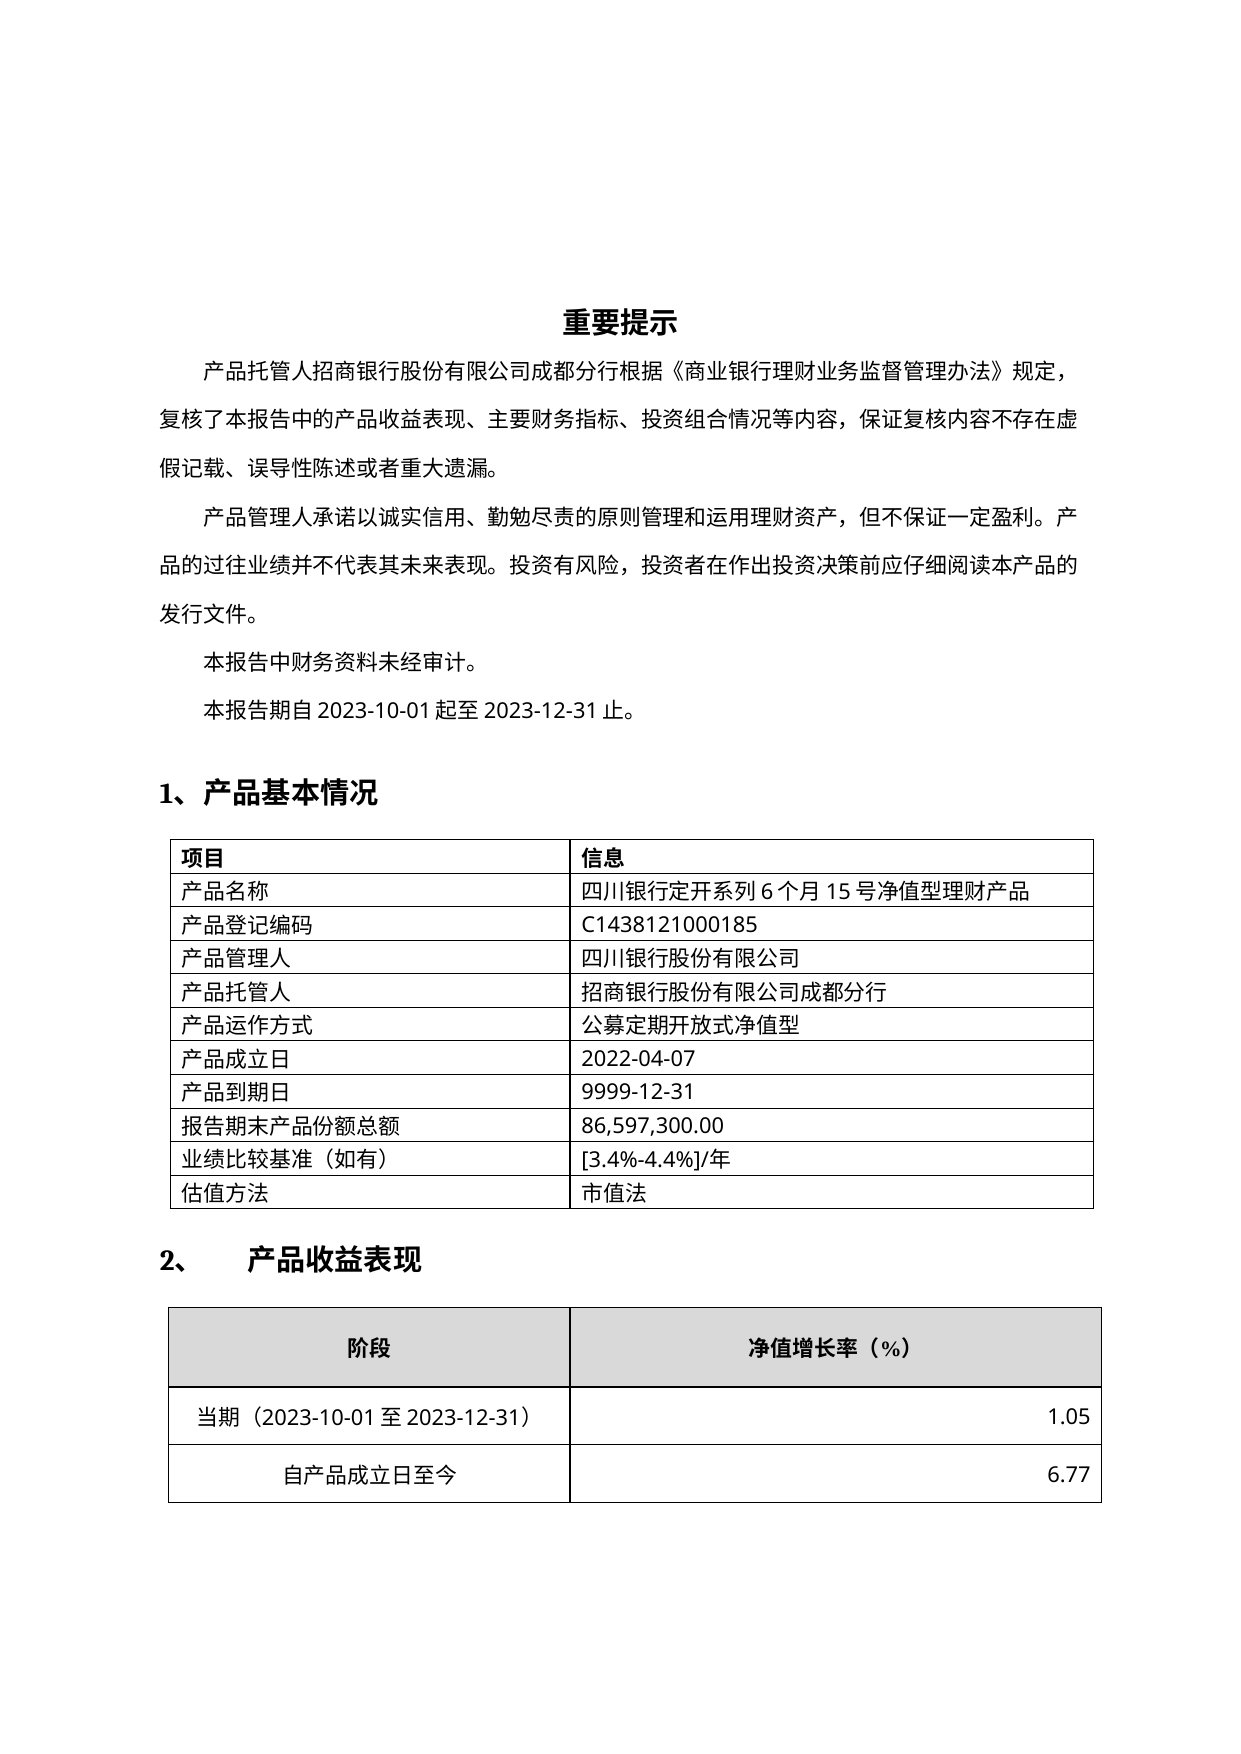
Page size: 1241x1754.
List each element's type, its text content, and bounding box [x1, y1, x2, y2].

table_cell 四川银行股份有限公司 [571, 941, 1093, 973]
table_cell 四川银行定开系列6个月15号净值型理财产品 [571, 874, 1093, 906]
table_cell 报告期末产品份额总额 [171, 1109, 569, 1141]
table_cell 自产品成立日至今 [169, 1445, 569, 1502]
table_header 净值增长率（%） [571, 1308, 1101, 1386]
table_cell 产品托管人 [171, 974, 569, 1007]
table_cell [3.4%-4.4%]/年 [571, 1142, 1093, 1174]
table_cell 6.77 [571, 1445, 1101, 1502]
title 产品基本情况 [159, 758, 1081, 823]
table_cell 2022-04-07 [571, 1041, 1093, 1074]
table_cell C1438121000185 [571, 907, 1093, 940]
table_cell 1.05 [571, 1388, 1101, 1444]
table_cell 产品到期日 [171, 1075, 569, 1107]
table_header 阶段 [169, 1308, 569, 1386]
table_header 项目 [171, 840, 569, 873]
table_cell 产品登记编码 [171, 907, 569, 940]
table_cell 产品成立日 [171, 1041, 569, 1074]
table_cell 86,597,300.00 [571, 1109, 1093, 1141]
table_cell 招商银行股份有限公司成都分行 [571, 974, 1093, 1007]
table_cell 产品管理人 [171, 941, 569, 973]
table_cell 9999-12-31 [571, 1075, 1093, 1107]
text 本报告期自2023-10-01起至2023-12-31止。 [159, 693, 1092, 726]
table_cell 市值法 [571, 1176, 1093, 1208]
table_header 信息 [571, 840, 1093, 873]
text 重要提示 [159, 288, 1081, 353]
text 产品管理人承诺以诚实信用、勤勉尽责的原则管理和运用理财资产，但不保证一定盈利。产品的过往业绩并不代表其未来表现。投资有风险，投资者在作出投资决策前应仔细阅读本产品的发行文件。 [159, 499, 1092, 629]
table_cell 产品名称 [171, 874, 569, 906]
table_cell 公募定期开放式净值型 [571, 1008, 1093, 1040]
table_cell 当期（2023-10-01至2023-12-31） [169, 1388, 569, 1444]
text 本报告中财务资料未经审计。 [159, 645, 1092, 677]
title 产品收益表现 [159, 1225, 1081, 1290]
table_cell 业绩比较基准（如有） [171, 1142, 569, 1174]
table_cell 产品运作方式 [171, 1008, 569, 1040]
text 产品托管人招商银行股份有限公司成都分行根据《商业银行理财业务监督管理办法》规定，复核了本报告中的产品收益表现、主要财务指标、投资组合情况等内容，保证复核内容不存在虚假记载、误导性陈述或者重大遗漏。 [159, 353, 1092, 483]
table_cell 估值方法 [171, 1176, 569, 1208]
